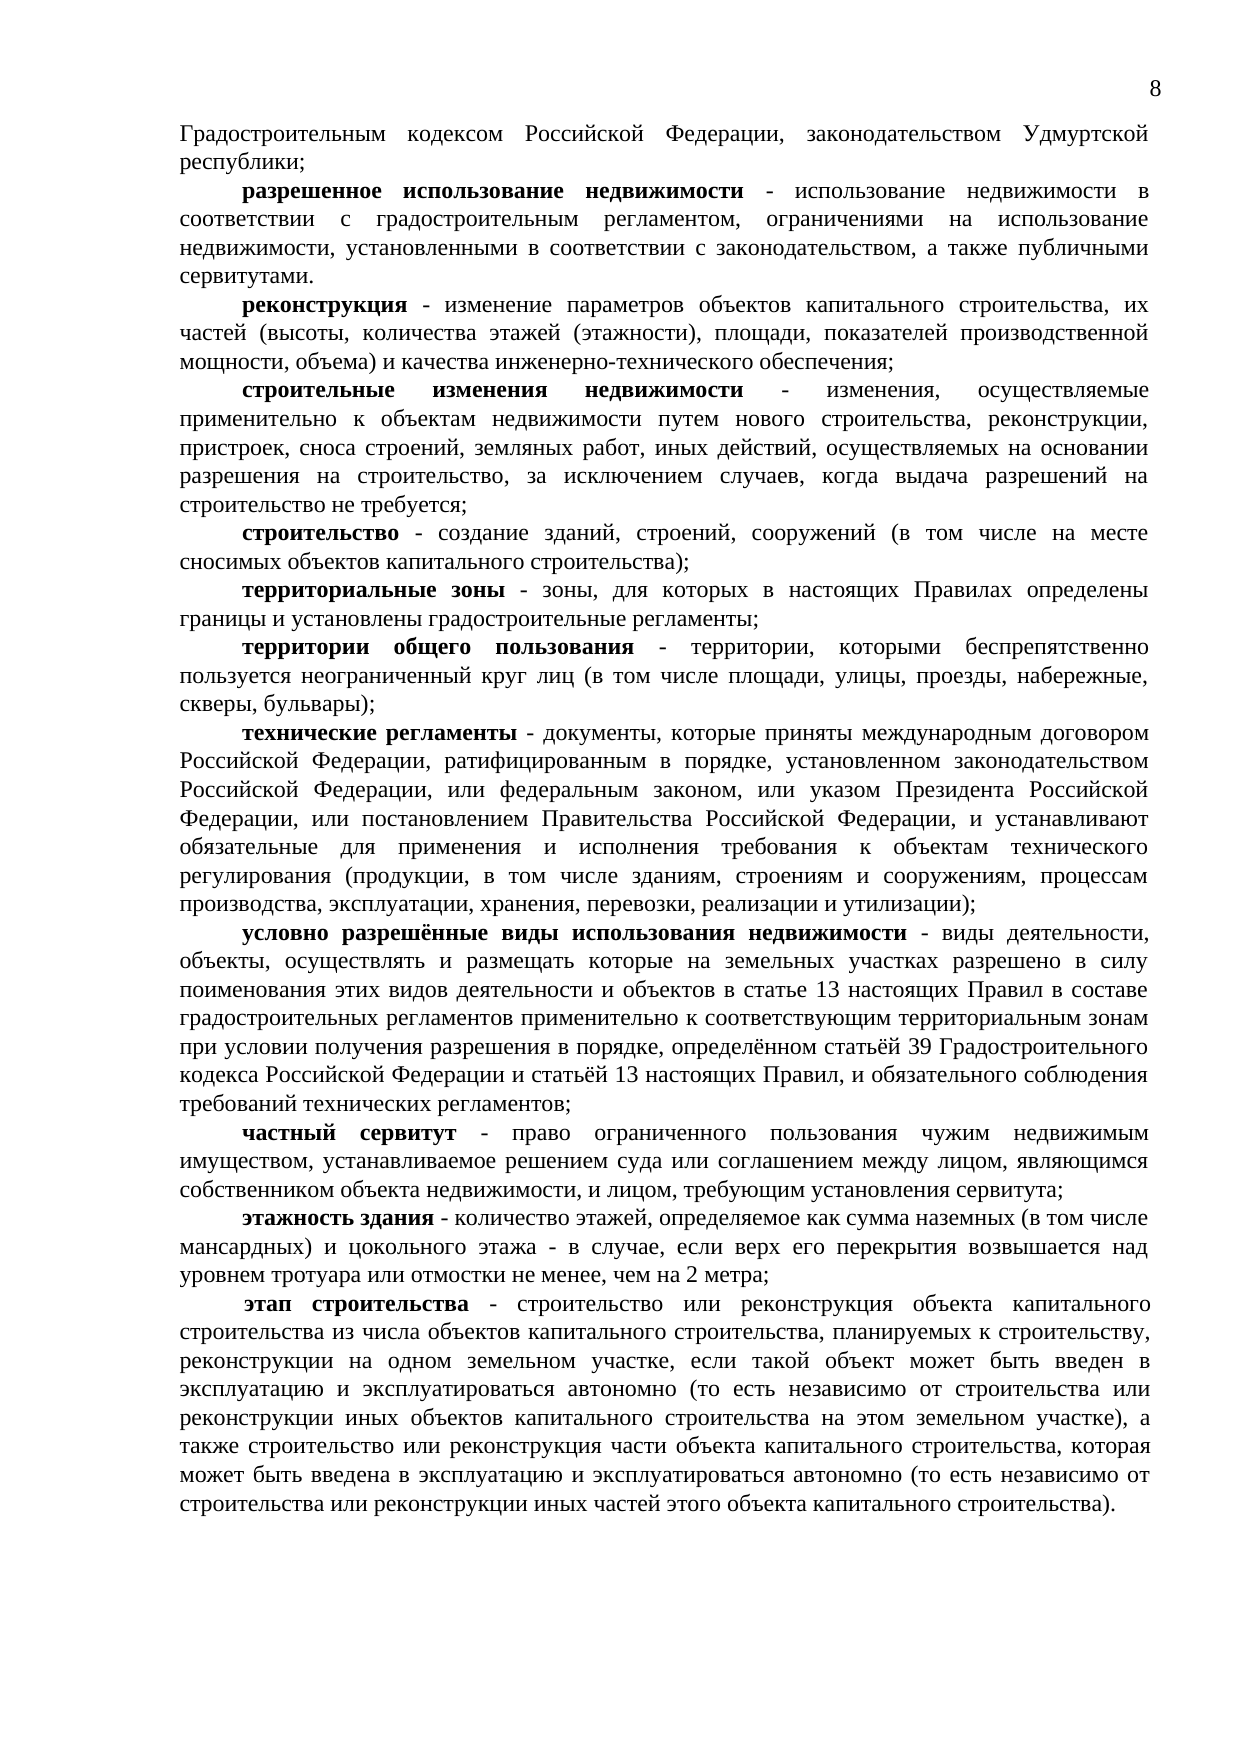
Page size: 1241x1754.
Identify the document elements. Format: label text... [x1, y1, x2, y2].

text условно разрешённые виды использования недвижимости - виды деятельности, объекты, осуществлять и размещать которые на земельных участках разрешено в силу поименования этих видов деятельности и объектов в статье 13 настоящих Правил в составе градостроительных регламентов применительно к соответствующим территориальным зонам при условии получения разрешения в порядке, определённом статьёй 39 Градостроительного кодекса Российской Федерации и статьёй 13 настоящих Правил, и обязательного соблюдения требований технических регламентов; [179, 917, 1149, 1117]
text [179, 118, 1149, 175]
text территории общего пользования - территории, которыми беспрепятственно пользуется неограниченный круг лиц (в том числе площади, улицы, проезды, набережные, скверы, бульвары); [179, 632, 1149, 717]
text этажность здания - количество этажей, определяемое как сумма наземных (в том числе мансардных) и цокольного этажа - в случае, если верх его перекрытия возвышается над уровнем тротуара или отмостки не менее, чем на 2 метра; [179, 1203, 1149, 1288]
text частный сервитут - право ограниченного пользования чужим недвижимым имуществом, устанавливаемое решением суда или соглашением между лицом, являющимся собственником объекта недвижимости, и лицом, требующим установления сервитута; [179, 1117, 1149, 1203]
text строительные изменения недвижимости - изменения, осуществляемые применительно к объектам недвижимости путем нового строительства, реконструкции, пристроек, сноса строений, земляных работ, иных действий, осуществляемых на основании разрешения на строительство, за исключением случаев, когда выдача разрешений на строительство не требуется; [179, 375, 1149, 518]
text технические регламенты - документы, которые приняты международным договором Российской Федерации, ратифицированным в порядке, установленном законодательством Российской Федерации, или федеральным законом, или указом Президента Российской Федерации, или постановлением Правительства Российской Федерации, и устанавливают обязательные для применения и исполнения требования к объектам технического регулирования (продукции, в том числе зданиям, строениям и сооружениям, процессам производства, эксплуатации, хранения, перевозки, реализации и утилизации); [179, 717, 1149, 917]
text строительство - создание зданий, строений, сооружений (в том числе на месте сносимых объектов капитального строительства); [179, 518, 1149, 575]
text этап строительства - строительство или реконструкция объекта капитального строительства из числа объектов капитального строительства, планируемых к строительству, реконструкции на одном земельном участке, если такой объект может быть введен в эксплуатацию и эксплуатироваться автономно (то есть независимо от строительства или реконструкции иных объектов капитального строительства на этом земельном участке), а также строительство или реконструкция части объекта капитального строительства, которая может быть введена в эксплуатацию и эксплуатироваться автономно (то есть независимо от строительства или реконструкции иных частей этого объекта капитального строительства). [179, 1288, 1152, 1517]
text реконструкция - изменение параметров объектов капитального строительства, их частей (высоты, количества этажей (этажности), площади, показателей производственной мощности, объема) и качества инженерно-технического обеспечения; [179, 289, 1149, 375]
text территориальные зоны - зоны, для которых в настоящих Правилах определены границы и установлены градостроительные регламенты; [179, 575, 1149, 632]
text разрешенное использование недвижимости - использование недвижимости в соответствии с градостроительным регламентом, ограничениями на использование недвижимости, установленными в соответствии с законодательством, а также публичными сервитутами. [179, 175, 1149, 289]
